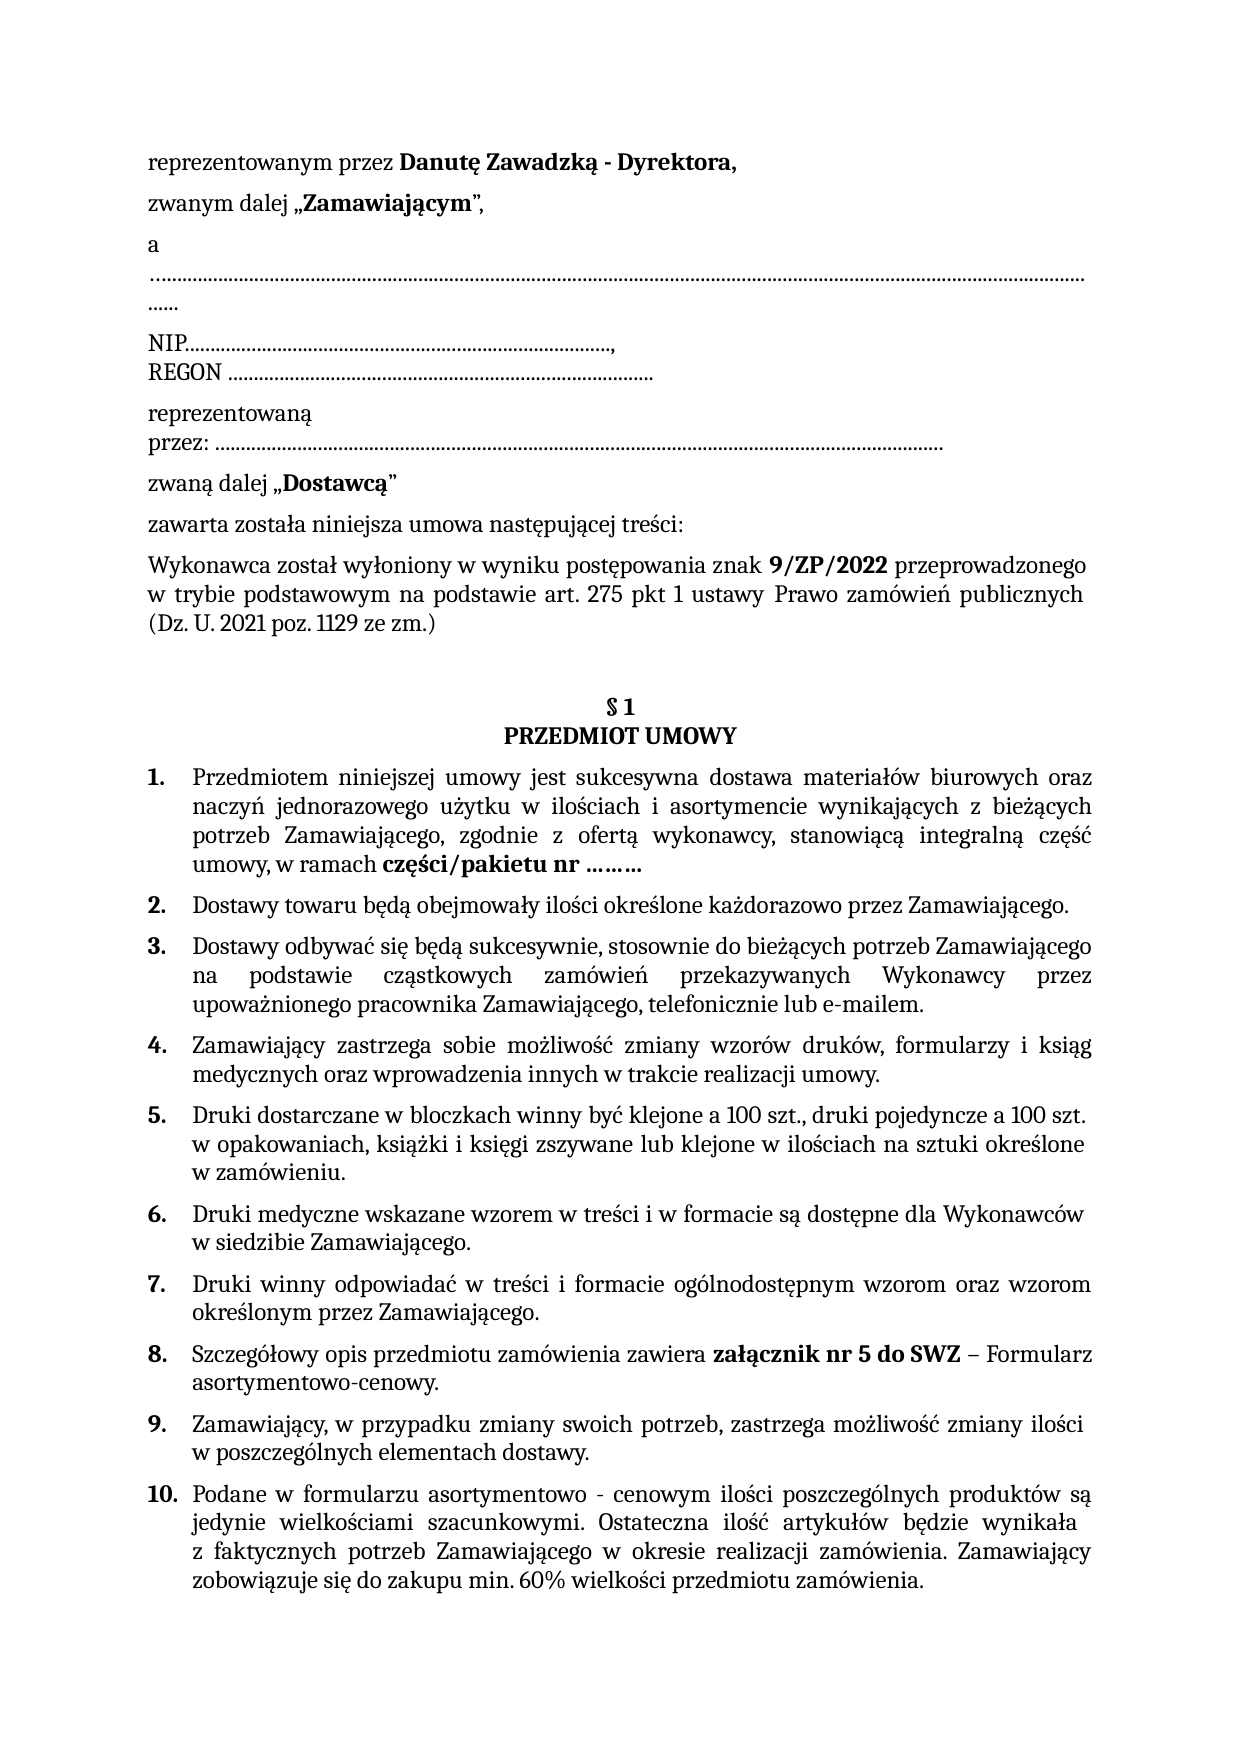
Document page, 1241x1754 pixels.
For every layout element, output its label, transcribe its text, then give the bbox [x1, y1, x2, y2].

subtitle Dostawy towaru będą obejmowały ilości określone każdorazowo przez Zamawiającego. [148, 891, 1093, 919]
text zwanym dalej „Zamawiającym”, [148, 189, 1093, 218]
text NIP..................................................................................., REGON ................................................................................... [148, 329, 1093, 386]
list Szczegółowy opis przedmiotu zamówienia zawiera załącznik nr 5 do SWZ – Formularz asortymentowo-cenowy. [148, 1339, 1093, 1397]
list Dostawy odbywać się będą sukcesywnie, stosownie do bieżących potrzeb Zamawiającego na podstawie cząstkowych zamówień przekazywanych Wykonawcy przez upoważnionego pracownika Zamawiającego, telefonicznie lub e-mailem. [148, 932, 1093, 1018]
text § 1 [148, 693, 1093, 722]
text Wykonawca został wyłoniony w wyniku postępowania znak 9/ZP/2022 przeprowadzonego w trybie podstawowym na podstawie art. 275 pkt 1 ustawy Prawo zamówień publicznych (Dz. U. 2021 poz. 1129 ze zm.) [148, 551, 1093, 638]
text reprezentowaną przez: .............................................................................................................................................. [148, 399, 1093, 456]
list Druki medyczne wskazane wzorem w treści i w formacie są dostępne dla Wykonawców w siedzibie Zamawiającego. [148, 1199, 1093, 1257]
list Druki dostarczane w bloczkach winny być klejone a 100 szt., druki pojedyncze a 100 szt. w opakowaniach, książki i księgi zszywane lub klejone w ilościach na sztuki określone w zamówieniu. [148, 1101, 1093, 1187]
text a …......................................................................................................................................................................................... [148, 230, 1093, 316]
list Podane w formularzu asortymentowo - cenowym ilości poszczególnych produktów są jedynie wielkościami szacunkowymi. Ostateczna ilość artykułów będzie wynikała z faktycznych potrzeb Zamawiającego w okresie realizacji zamówienia. Zamawiający zobowiązuje się do zakupu min. 60% wielkości przedmiotu zamówienia. [148, 1479, 1093, 1594]
text zwaną dalej „Dostawcą” [148, 469, 1093, 498]
list Zamawiający zastrzega sobie możliwość zmiany wzorów druków, formularzy i ksiąg medycznych oraz wprowadzenia innych w trakcie realizacji umowy. [148, 1031, 1093, 1088]
text Przedmiot umowy [148, 722, 1093, 751]
text reprezentowanym przez Danutę Zawadzką - Dyrektora, [148, 148, 1093, 176]
list Zamawiający, w przypadku zmiany swoich potrzeb, zastrzega możliwość zmiany ilości w poszczególnych elementach dostawy. [148, 1409, 1093, 1467]
subtitle Przedmiotem niniejszej umowy jest sukcesywna dostawa materiałów biurowych oraz naczyń jednorazowego użytku w ilościach i asortymencie wynikających z bieżących potrzeb Zamawiającego, zgodnie z ofertą wykonawcy, stanowiącą integralną część umowy, w ramach części/pakietu nr ……… [148, 763, 1093, 878]
text zawarta została niniejsza umowa następującej treści: [148, 510, 1093, 539]
list Druki winny odpowiadać w treści i formacie ogólnodostępnym wzorom oraz wzorom określonym przez Zamawiającego. [148, 1269, 1093, 1327]
